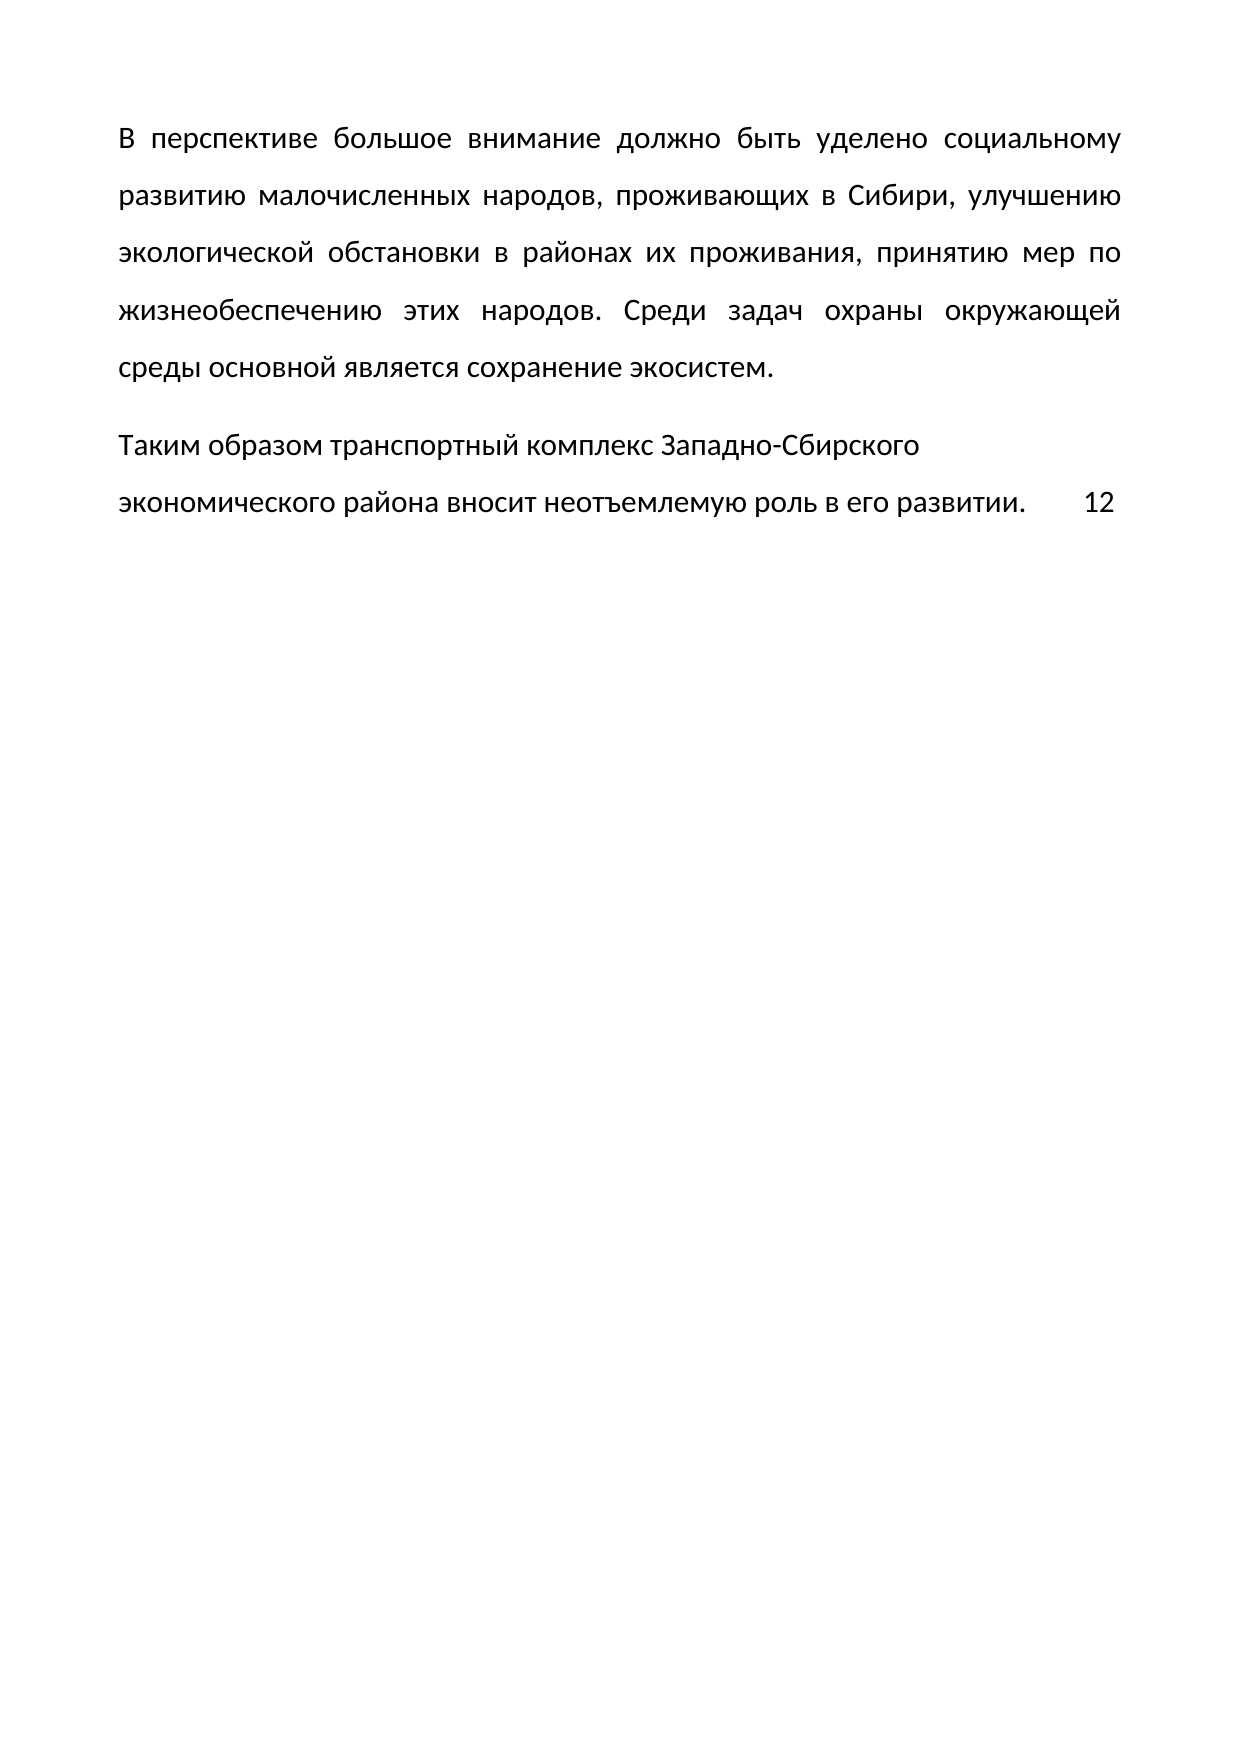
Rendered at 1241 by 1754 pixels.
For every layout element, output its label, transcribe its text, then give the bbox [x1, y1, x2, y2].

text Таким образом транспортный комплекс Западно-Сбирского экономического района вносит неотъемлемую роль в его развитии. 12 [118, 425, 1122, 520]
text В перспективе большое внимание должно быть уделено социальному развитию малочисленных народов, проживающих в Сибири, улучшению экологической обстановки в районах их проживания, принятию мер по жизнеобеспечению этих народов. Среди задач охраны окружающей среды основной является сохранение экосистем. [118, 118, 1122, 385]
